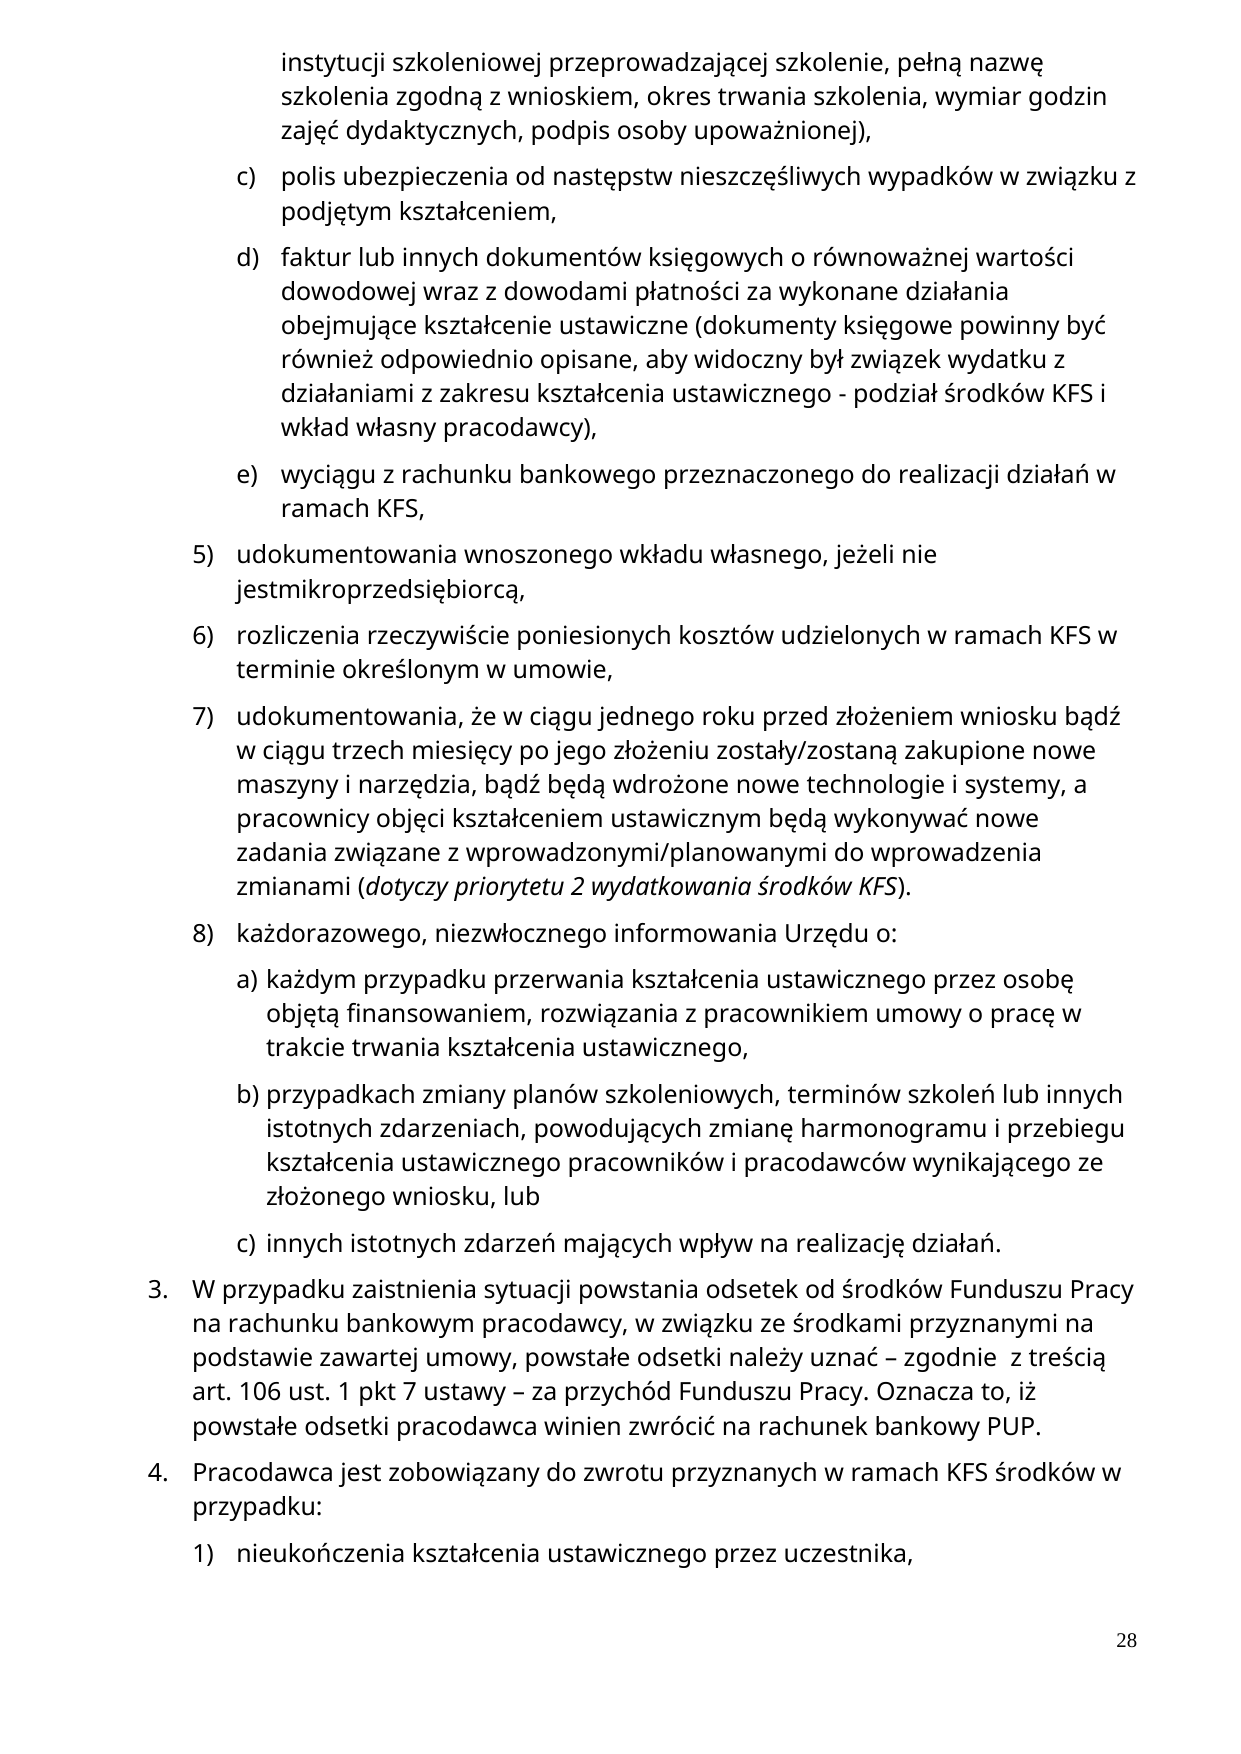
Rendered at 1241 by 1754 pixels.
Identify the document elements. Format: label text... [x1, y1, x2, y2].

list polis ubezpieczenia od następstw nieszczęśliwych wypadków w związku z podjętym kształceniem, [236, 159, 1137, 227]
list każdorazowego, niezwłocznego informowania Urzędu o: [192, 915, 1137, 949]
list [236, 44, 1137, 147]
list innych istotnych zdarzeń mających wpływ na realizację działań. [236, 1225, 1137, 1259]
list udokumentowania wnoszonego wkładu własnego, jeżeli nie jestmikroprzedsiębiorcą, [192, 537, 1137, 605]
list przypadkach zmiany planów szkoleniowych, terminów szkoleń lub innych istotnych zdarzeniach, powodujących zmianę harmonogramu i przebiegu kształcenia ustawicznego pracowników i pracodawców wynikającego ze złożonego wniosku, lub [236, 1077, 1137, 1213]
list nieukończenia kształcenia ustawicznego przez uczestnika, [192, 1535, 1137, 1569]
list rozliczenia rzeczywiście poniesionych kosztów udzielonych w ramach KFS w terminie określonym w umowie, [192, 618, 1137, 686]
list Pracodawca jest zobowiązany do zwrotu przyznanych w ramach KFS środków w przypadku: [148, 1455, 1137, 1523]
list każdym przypadku przerwania kształcenia ustawicznego przez osobę objętą finansowaniem, rozwiązania z pracownikiem umowy o pracę w trakcie trwania kształcenia ustawicznego, [236, 962, 1137, 1064]
list udokumentowania, że w ciągu jednego roku przed złożeniem wniosku bądź w ciągu trzech miesięcy po jego złożeniu zostały/zostaną zakupione nowe maszyny i narzędzia, bądź będą wdrożone nowe technologie i systemy, a pracownicy objęci kształceniem ustawicznym będą wykonywać nowe zadania związane z wprowadzonymi/planowanymi do wprowadzenia zmianami (dotyczy priorytetu 2 wydatkowania środków KFS). [192, 698, 1137, 903]
list faktur lub innych dokumentów księgowych o równoważnej wartości dowodowej wraz z dowodami płatności za wykonane działania obejmujące kształcenie ustawiczne (dokumenty księgowe powinny być również odpowiednio opisane, aby widoczny był związek wydatku z działaniami z zakresu kształcenia ustawicznego - podział środków KFS i wkład własny pracodawcy), [236, 240, 1137, 444]
list wyciągu z rachunku bankowego przeznaczonego do realizacji działań w ramach KFS, [236, 457, 1137, 525]
list W przypadku zaistnienia sytuacji powstania odsetek od środków Funduszu Pracy na rachunku bankowym pracodawcy, w związku ze środkami przyznanymi na podstawie zawartej umowy, powstałe odsetki należy uznać – zgodnie z treścią art. 106 ust. 1 pkt 7 ustawy – za przychód Funduszu Pracy. Oznacza to, iż powstałe odsetki pracodawca winien zwrócić na rachunek bankowy PUP. [148, 1272, 1137, 1442]
